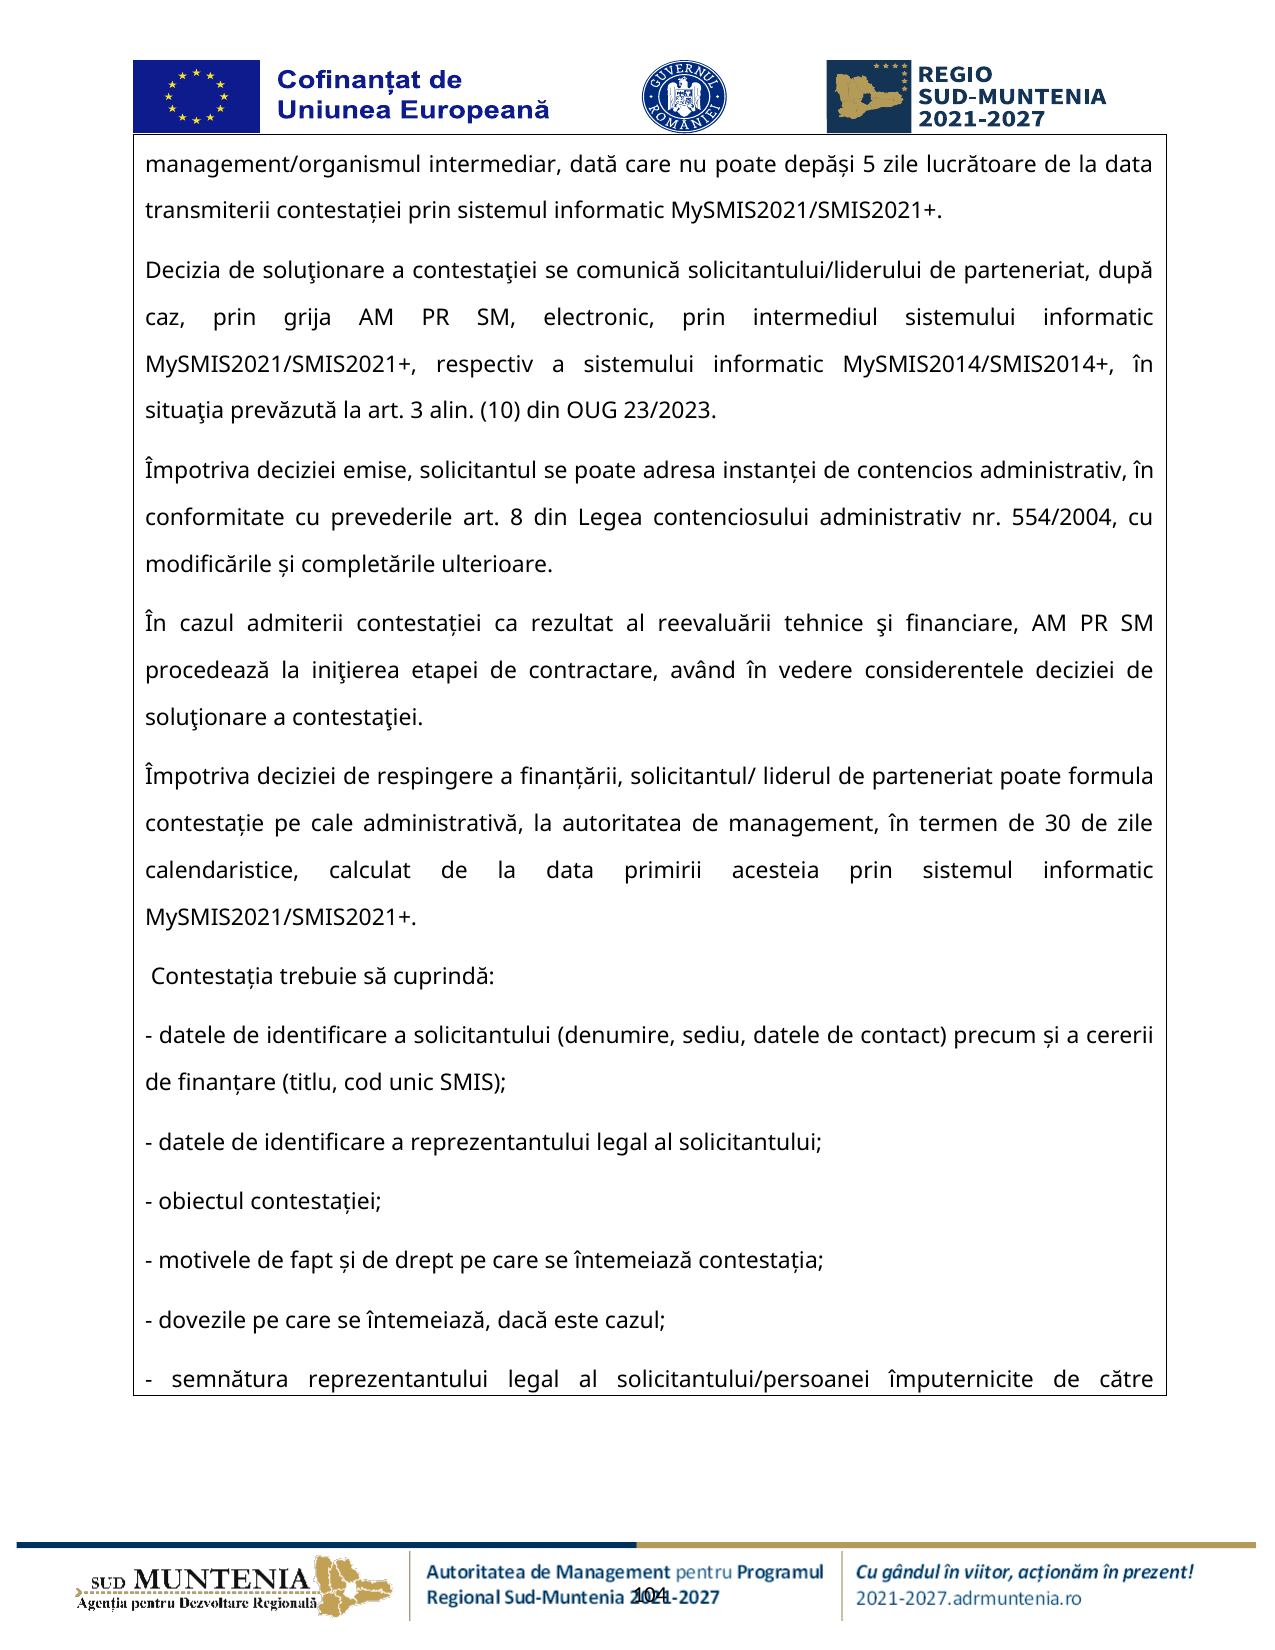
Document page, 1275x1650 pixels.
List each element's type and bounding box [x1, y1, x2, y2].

picture [16, 1542, 1257, 1622]
table_header [134, 135, 1166, 1394]
